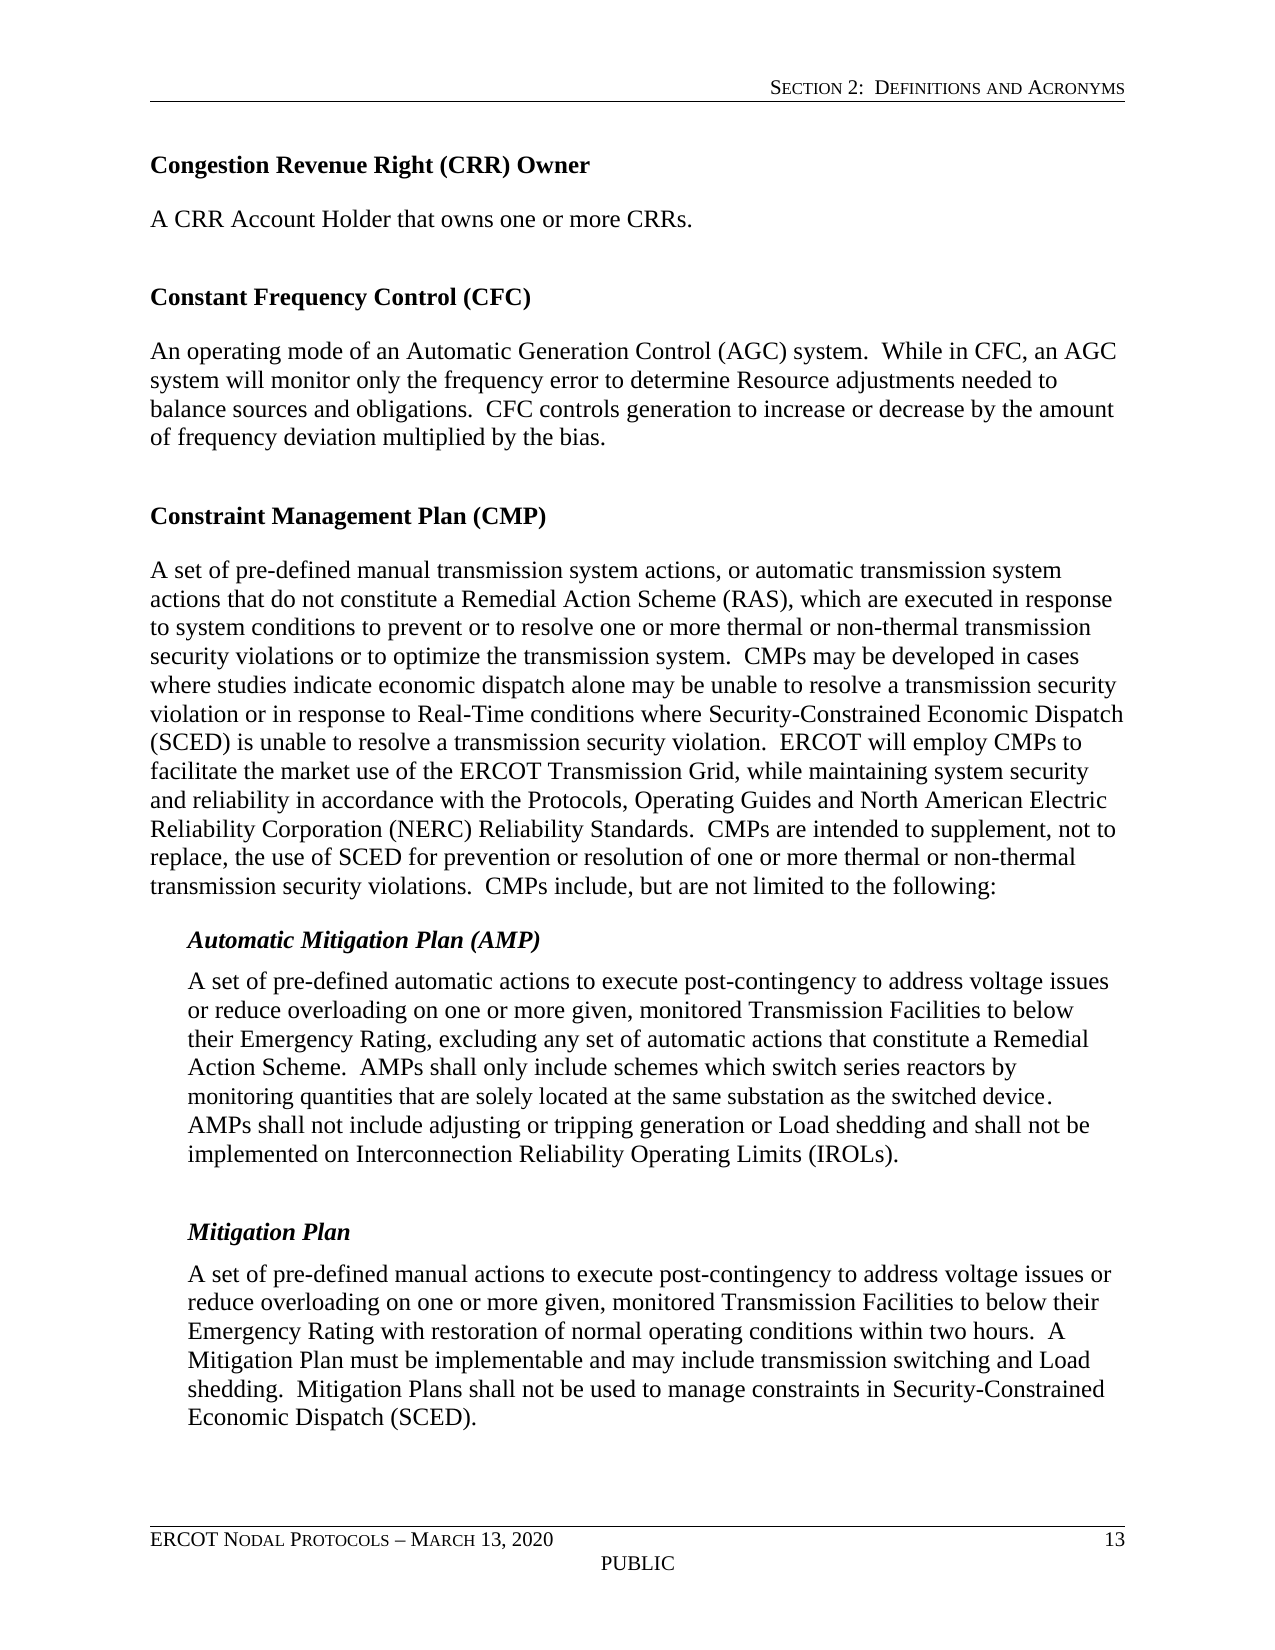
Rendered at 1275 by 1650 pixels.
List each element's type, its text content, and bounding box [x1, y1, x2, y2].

text Mitigation Plan [187, 1217, 1125, 1246]
text A set of pre-defined manual transmission system actions, or automatic transmission system actions that do not constitute a Remedial Action Scheme (RAS), which are executed in response to system conditions to prevent or to resolve one or more thermal or non-thermal transmission security violations or to optimize the transmission system. CMPs may be developed in cases where studies indicate economic dispatch alone may be unable to resolve a transmission security violation or in response to Real-Time conditions where Security-Constrained Economic Dispatch (SCED) is unable to resolve a transmission security violation. ERCOT will employ CMPs to facilitate the market use of the ERCOT Transmission Grid, while maintaining system security and reliability in accordance with the Protocols, Operating Guides and North American Electric Reliability Corporation (NERC) Reliability Standards. CMPs are intended to supplement, not to replace, the use of SCED for prevention or resolution of one or more thermal or non-thermal transmission security violations. CMPs include, but are not limited to the following: [150, 555, 1125, 900]
text Congestion Revenue Right (CRR) Owner [150, 150, 1125, 179]
text Constant Frequency Control (CFC) [150, 282, 1125, 311]
text Automatic Mitigation Plan (AMP) [187, 925, 1125, 954]
text Constraint Management Plan (CMP) [150, 501, 1125, 530]
text A set of pre-defined manual actions to execute post-contingency to address voltage issues or reduce overloading on one or more given, monitored Transmission Facilities to below their Emergency Rating with restoration of normal operating conditions within two hours. A Mitigation Plan must be implementable and may include transmission switching and Load shedding. Mitigation Plans shall not be used to manage constraints in Security-Constrained Economic Dispatch (SCED). [187, 1259, 1125, 1431]
text An operating mode of an Automatic Generation Control (AGC) system. While in CFC, an AGC system will monitor only the frequency error to determine Resource adjustments needed to balance sources and obligations. CFC controls generation to increase or decrease by the amount of frequency deviation multiplied by the bias. [150, 336, 1125, 451]
text A CRR Account Holder that owns one or more CRRs. [150, 204, 1125, 232]
text A set of pre-defined automatic actions to execute post-contingency to address voltage issues or reduce overloading on one or more given, monitored Transmission Facilities to below their Emergency Rating, excluding any set of automatic actions that constitute a Remedial Action Scheme. AMPs shall only include schemes which switch series reactors by monitoring quantities that are solely located at the same substation as the switched device. AMPs shall not include adjusting or tripping generation or Load shedding and shall not be implemented on Interconnection Reliability Operating Limits (IROLs). [187, 966, 1125, 1167]
